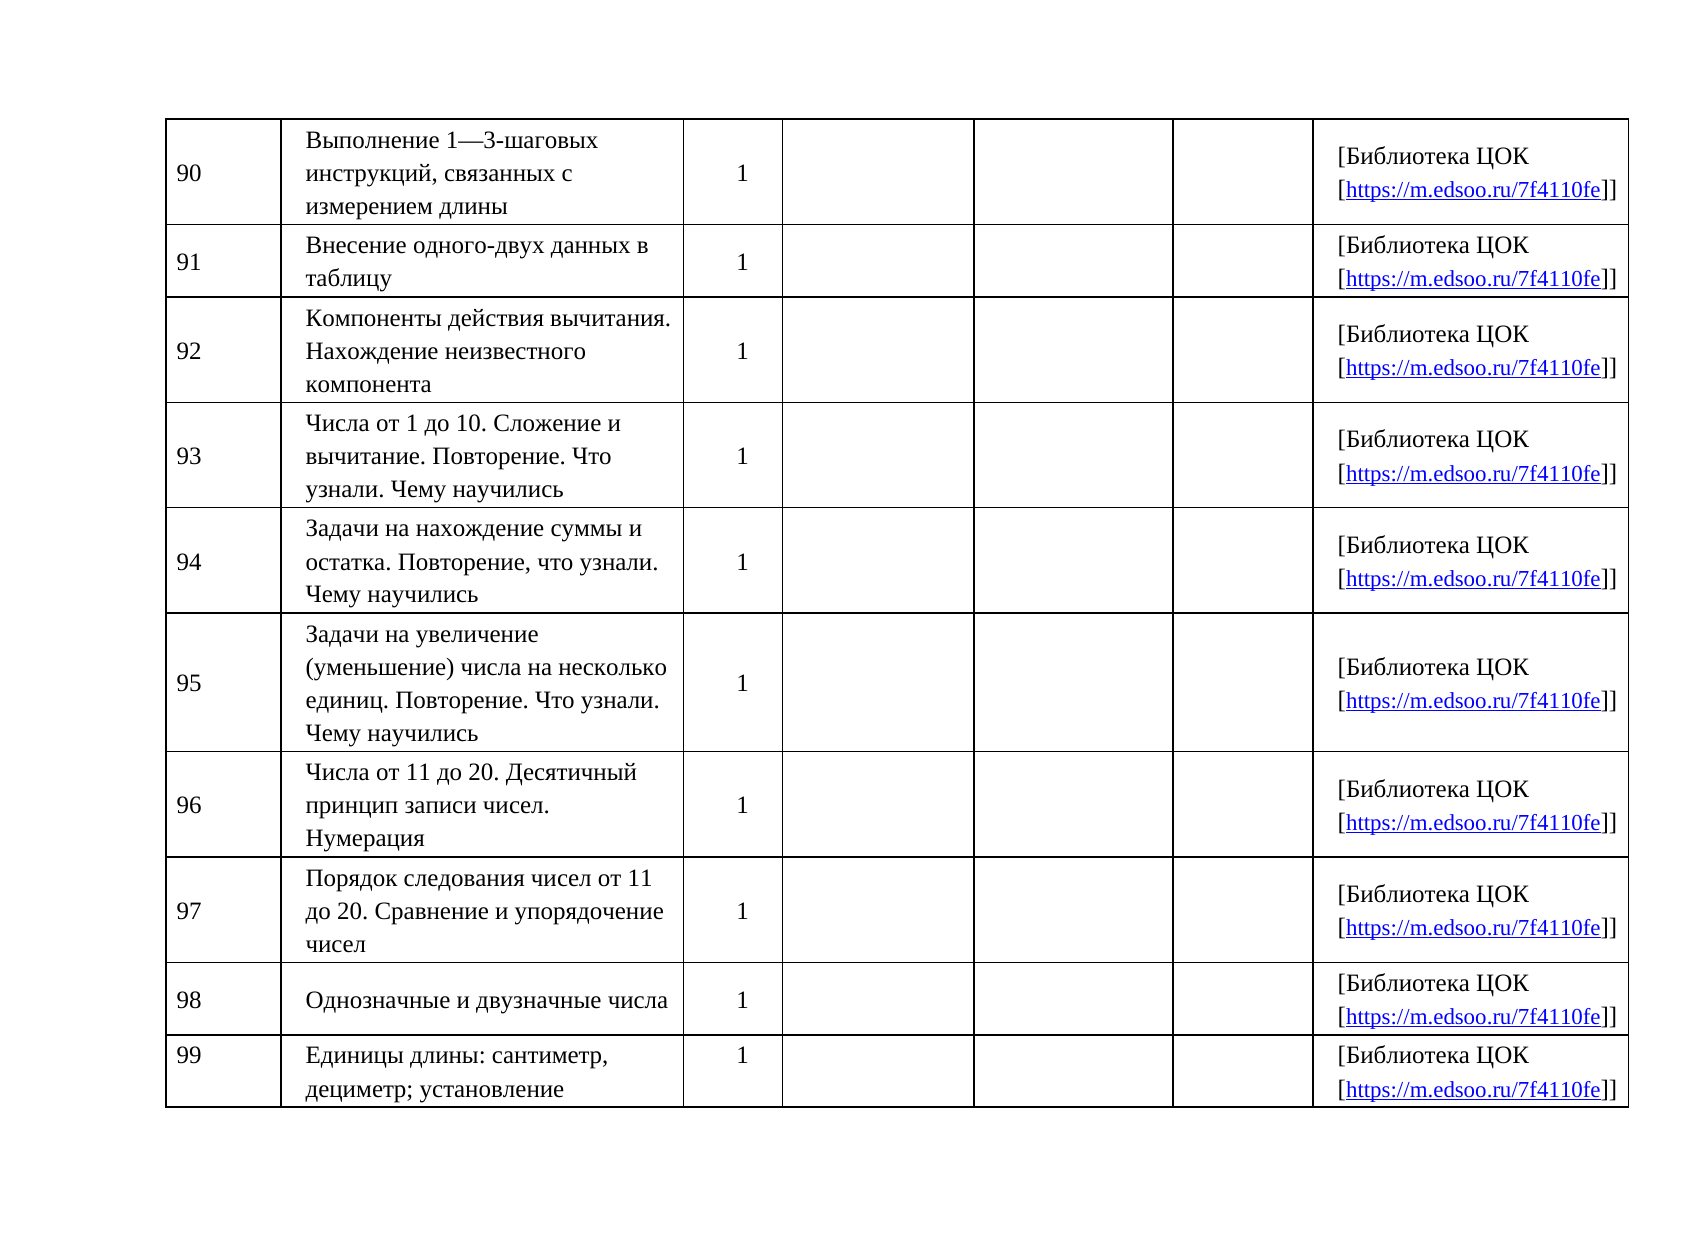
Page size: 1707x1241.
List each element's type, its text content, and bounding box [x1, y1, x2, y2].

table_cell [1174, 120, 1312, 223]
table_cell [1174, 858, 1312, 961]
table_cell [1174, 508, 1312, 612]
table_cell 1 [684, 508, 782, 612]
table_cell [Библиотека ЦОК [https://m.edsoo.ru/7f4110fe]] [1314, 752, 1628, 856]
table_cell [Библиотека ЦОК [https://m.edsoo.ru/7f4110fe]] [1314, 403, 1628, 507]
table_cell [1174, 752, 1312, 856]
table_cell 1 [684, 298, 782, 401]
table_cell [783, 963, 973, 1034]
table_cell Числа от 1 до 10. Сложение и вычитание. Повторение. Что узнали. Чему научились [282, 403, 683, 507]
table_cell [975, 403, 1172, 507]
table_cell [975, 1036, 1172, 1106]
table_cell 92 [167, 298, 280, 401]
table_cell [975, 508, 1172, 612]
table_cell 1 [684, 752, 782, 856]
table_cell 94 [167, 508, 280, 612]
table_cell 97 [167, 858, 280, 961]
table_cell 98 [167, 963, 280, 1034]
table_cell [Библиотека ЦОК [https://m.edsoo.ru/7f4110fe]] [1314, 508, 1628, 612]
table_cell 1 [684, 225, 782, 296]
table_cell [282, 1036, 683, 1106]
table_cell Выполнение 1—3-шаговых инструкций, связанных с измерением длины [282, 120, 683, 223]
table_cell 1 [684, 120, 782, 223]
table_cell [1174, 1036, 1312, 1106]
table_cell [783, 508, 973, 612]
table_cell [783, 225, 973, 296]
table_cell Компоненты действия вычитания. Нахождение неизвестного компонента [282, 298, 683, 401]
table_cell [Библиотека ЦОК [https://m.edsoo.ru/7f4110fe]] [1314, 858, 1628, 961]
table_cell Внесение одного-двух данных в таблицу [282, 225, 683, 296]
table_cell [783, 614, 973, 751]
table_cell [1174, 403, 1312, 507]
table_cell Порядок следования чисел от 11 до 20. Сравнение и упорядочение чисел [282, 858, 683, 961]
table_cell [1174, 963, 1312, 1034]
table_cell [Библиотека ЦОК [https://m.edsoo.ru/7f4110fe]] [1314, 298, 1628, 401]
table_cell [975, 752, 1172, 856]
table_cell Числа от 11 до 20. Десятичный принцип записи чисел. Нумерация [282, 752, 683, 856]
table_cell [975, 225, 1172, 296]
table_cell 91 [167, 225, 280, 296]
table_cell Задачи на нахождение суммы и остатка. Повторение, что узнали. Чему научились [282, 508, 683, 612]
table_cell [1174, 225, 1312, 296]
table_cell 95 [167, 614, 280, 751]
table_cell [975, 963, 1172, 1034]
table_cell [975, 298, 1172, 401]
table_cell [975, 120, 1172, 223]
table_cell [783, 298, 973, 401]
table_cell [783, 858, 973, 961]
table_cell 1 [684, 963, 782, 1034]
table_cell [1314, 1036, 1628, 1106]
table_cell [1174, 298, 1312, 401]
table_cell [1314, 225, 1628, 296]
table_cell Задачи на увеличение (уменьшение) числа на несколько единиц. Повторение. Что узнали. Чему научились [282, 614, 683, 751]
table_cell 93 [167, 403, 280, 507]
table_cell 1 [684, 614, 782, 751]
table_cell [783, 752, 973, 856]
table_cell 1 [684, 1036, 782, 1106]
table_cell [975, 614, 1172, 751]
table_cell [1314, 120, 1628, 223]
table_cell [783, 403, 973, 507]
table_cell 90 [167, 120, 280, 223]
table_cell 99 [167, 1036, 280, 1106]
table_cell [783, 120, 973, 223]
table_cell 1 [684, 858, 782, 961]
table_cell [1174, 614, 1312, 751]
table_cell 96 [167, 752, 280, 856]
table_cell Однозначные и двузначные числа [282, 963, 683, 1034]
table_cell 1 [684, 403, 782, 507]
table_cell [Библиотека ЦОК [https://m.edsoo.ru/7f4110fe]] [1314, 614, 1628, 751]
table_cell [1314, 963, 1628, 1034]
table_cell [975, 858, 1172, 961]
table_cell [783, 1036, 973, 1106]
